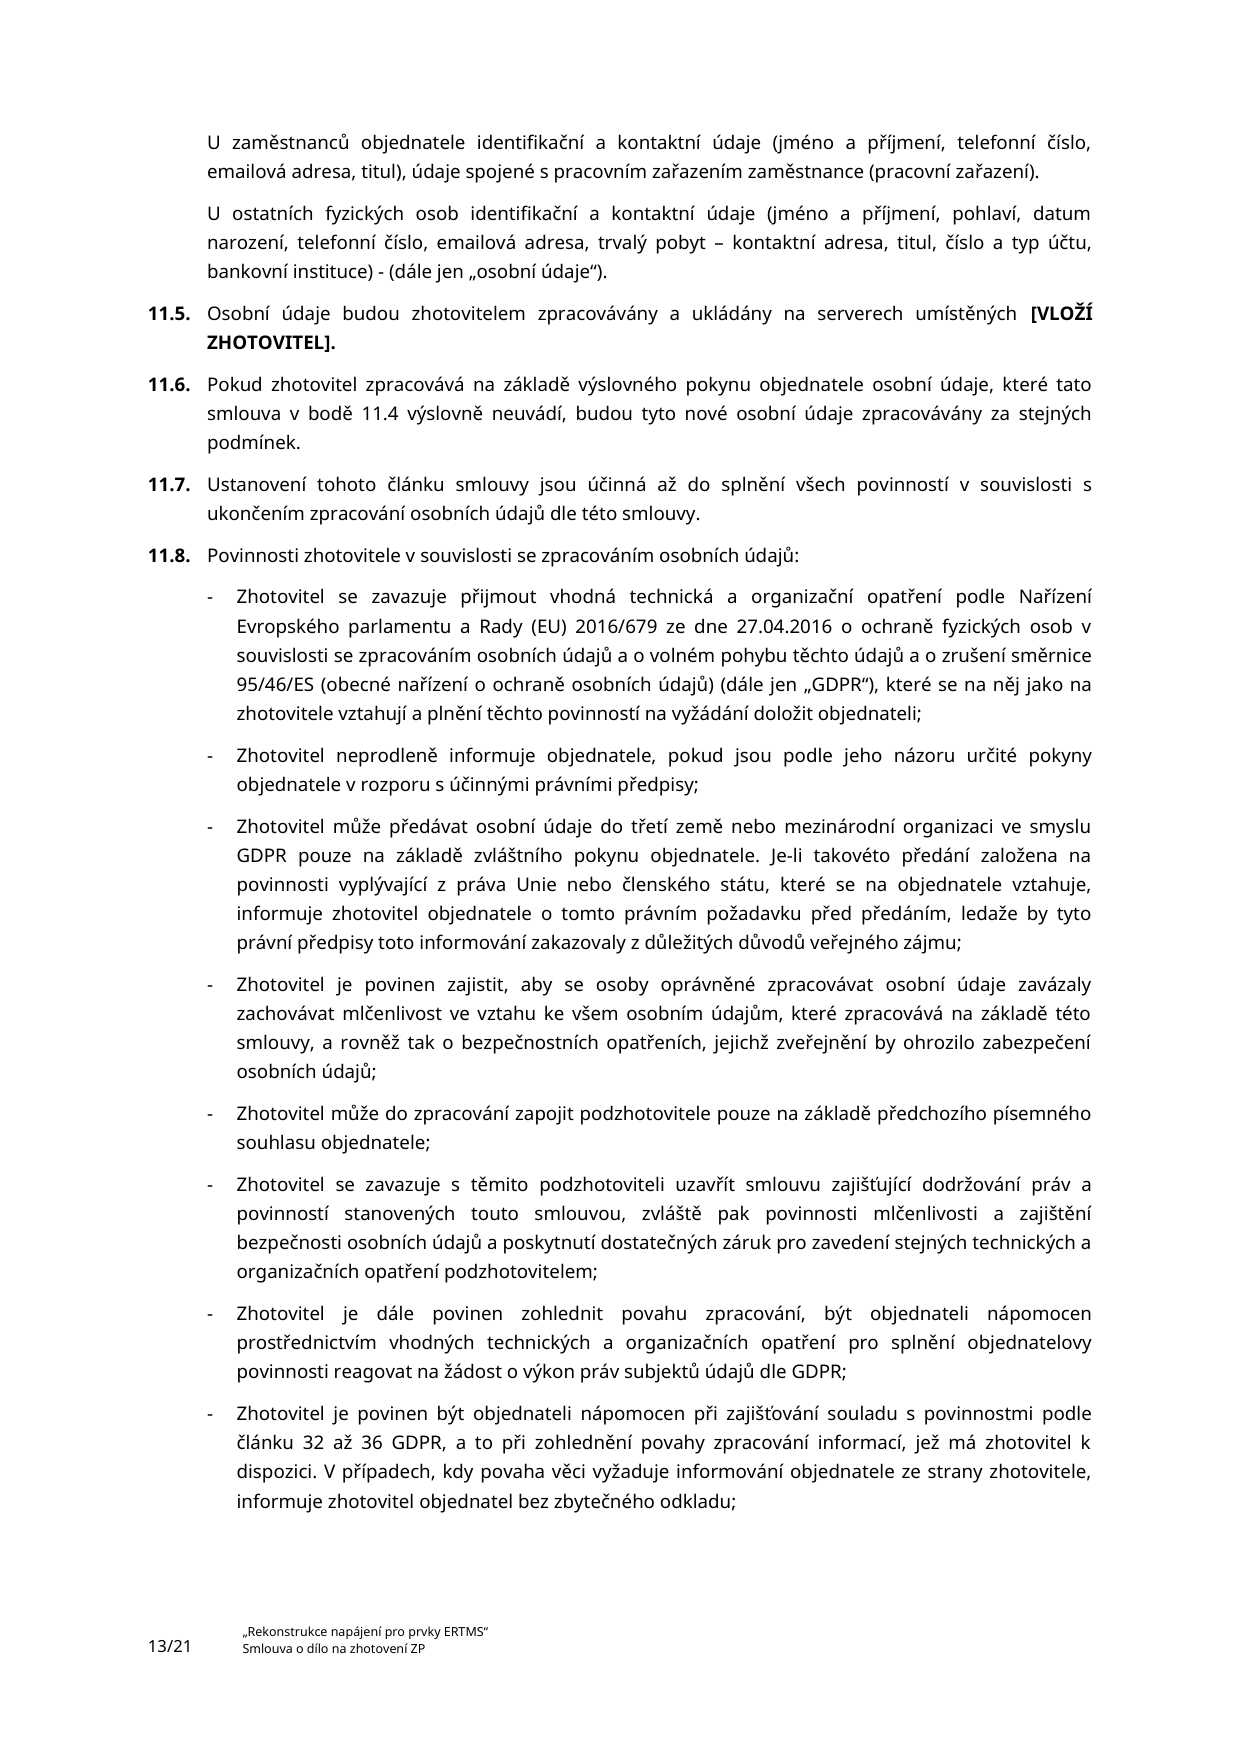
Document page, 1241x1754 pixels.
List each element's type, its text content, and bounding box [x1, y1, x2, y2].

text - Zhotovitel neprodleně informuje objednatele, pokud jsou podle jeho názoru určité pokyny objednatele v rozporu s účinnými právními předpisy; [207, 739, 1092, 797]
text 11.6. Pokud zhotovitel zpracovává na základě výslovného pokynu objednatele osobní údaje, které tato smlouva v bodě 11.4 výslovně neuvádí, budou tyto nové osobní údaje zpracovávány za stejných podmínek. [148, 368, 1092, 456]
text U zaměstnanců objednatele identifikační a kontaktní údaje (jméno a příjmení, telefonní číslo, emailová adresa, titul), údaje spojené s pracovním zařazením zaměstnance (pracovní zařazení). [207, 126, 1092, 185]
text 11.8. Povinnosti zhotovitele v souvislosti se zpracováním osobních údajů: [148, 539, 1092, 568]
text - Zhotovitel může do zpracování zapojit podzhotovitele pouze na základě předchozího písemného souhlasu objednatele; [207, 1097, 1092, 1156]
text - Zhotovitel je povinen být objednateli nápomocen při zajišťování souladu s povinnostmi podle článku 32 až 36 GDPR, a to při zohlednění povahy zpracování informací, jež má zhotovitel k dispozici. V případech, kdy povaha věci vyžaduje informování objednatele ze strany zhotovitele, informuje zhotovitel objednatel bez zbytečného odkladu; [207, 1397, 1092, 1514]
text - Zhotovitel se zavazuje s těmito podzhotoviteli uzavřít smlouvu zajišťující dodržování práv a povinností stanovených touto smlouvou, zvláště pak povinnosti mlčenlivosti a zajištění bezpečnosti osobních údajů a poskytnutí dostatečných záruk pro zavedení stejných technických a organizačních opatření podzhotovitelem; [207, 1168, 1092, 1285]
text - Zhotovitel se zavazuje přijmout vhodná technická a organizační opatření podle Nařízení Evropského parlamentu a Rady (EU) 2016/679 ze dne 27.04.2016 o ochraně fyzických osob v souvislosti se zpracováním osobních údajů a o volném pohybu těchto údajů a o zrušení směrnice 95/46/ES (obecné nařízení o ochraně osobních údajů) (dále jen „GDPR“), které se na něj jako na zhotovitele vztahují a plnění těchto povinností na vyžádání doložit objednateli; [207, 581, 1092, 726]
text - Zhotovitel je povinen zajistit, aby se osoby oprávněné zpracovávat osobní údaje zavázaly zachovávat mlčenlivost ve vztahu ke všem osobním údajům, které zpracovává na základě této smlouvy, a rovněž tak o bezpečnostních opatřeních, jejichž zveřejnění by ohrozilo zabezpečení osobních údajů; [207, 968, 1092, 1085]
text 11.5. Osobní údaje budou zhotovitelem zpracovávány a ukládány na serverech umístěných [VLOŽÍ ZHOTOVITEL]. [148, 297, 1092, 356]
text - Zhotovitel může předávat osobní údaje do třetí země nebo mezinárodní organizaci ve smyslu GDPR pouze na základě zvláštního pokynu objednatele. Je-li takovéto předání založena na povinnosti vyplývající z práva Unie nebo členského státu, které se na objednatele vztahuje, informuje zhotovitel objednatele o tomto právním požadavku před předáním, ledaže by tyto právní předpisy toto informování zakazovaly z důležitých důvodů veřejného zájmu; [207, 810, 1092, 956]
text 11.7. Ustanovení tohoto článku smlouvy jsou účinná až do splnění všech povinností v souvislosti s ukončením zpracování osobních údajů dle této smlouvy. [148, 468, 1092, 526]
text U ostatních fyzických osob identifikační a kontaktní údaje (jméno a příjmení, pohlaví, datum narození, telefonní číslo, emailová adresa, trvalý pobyt – kontaktní adresa, titul, číslo a typ účtu, bankovní instituce) - (dále jen „osobní údaje“). [207, 197, 1092, 285]
text - Zhotovitel je dále povinen zohlednit povahu zpracování, být objednateli nápomocen prostřednictvím vhodných technických a organizačních opatření pro splnění objednatelovy povinnosti reagovat na žádost o výkon práv subjektů údajů dle GDPR; [207, 1297, 1092, 1385]
